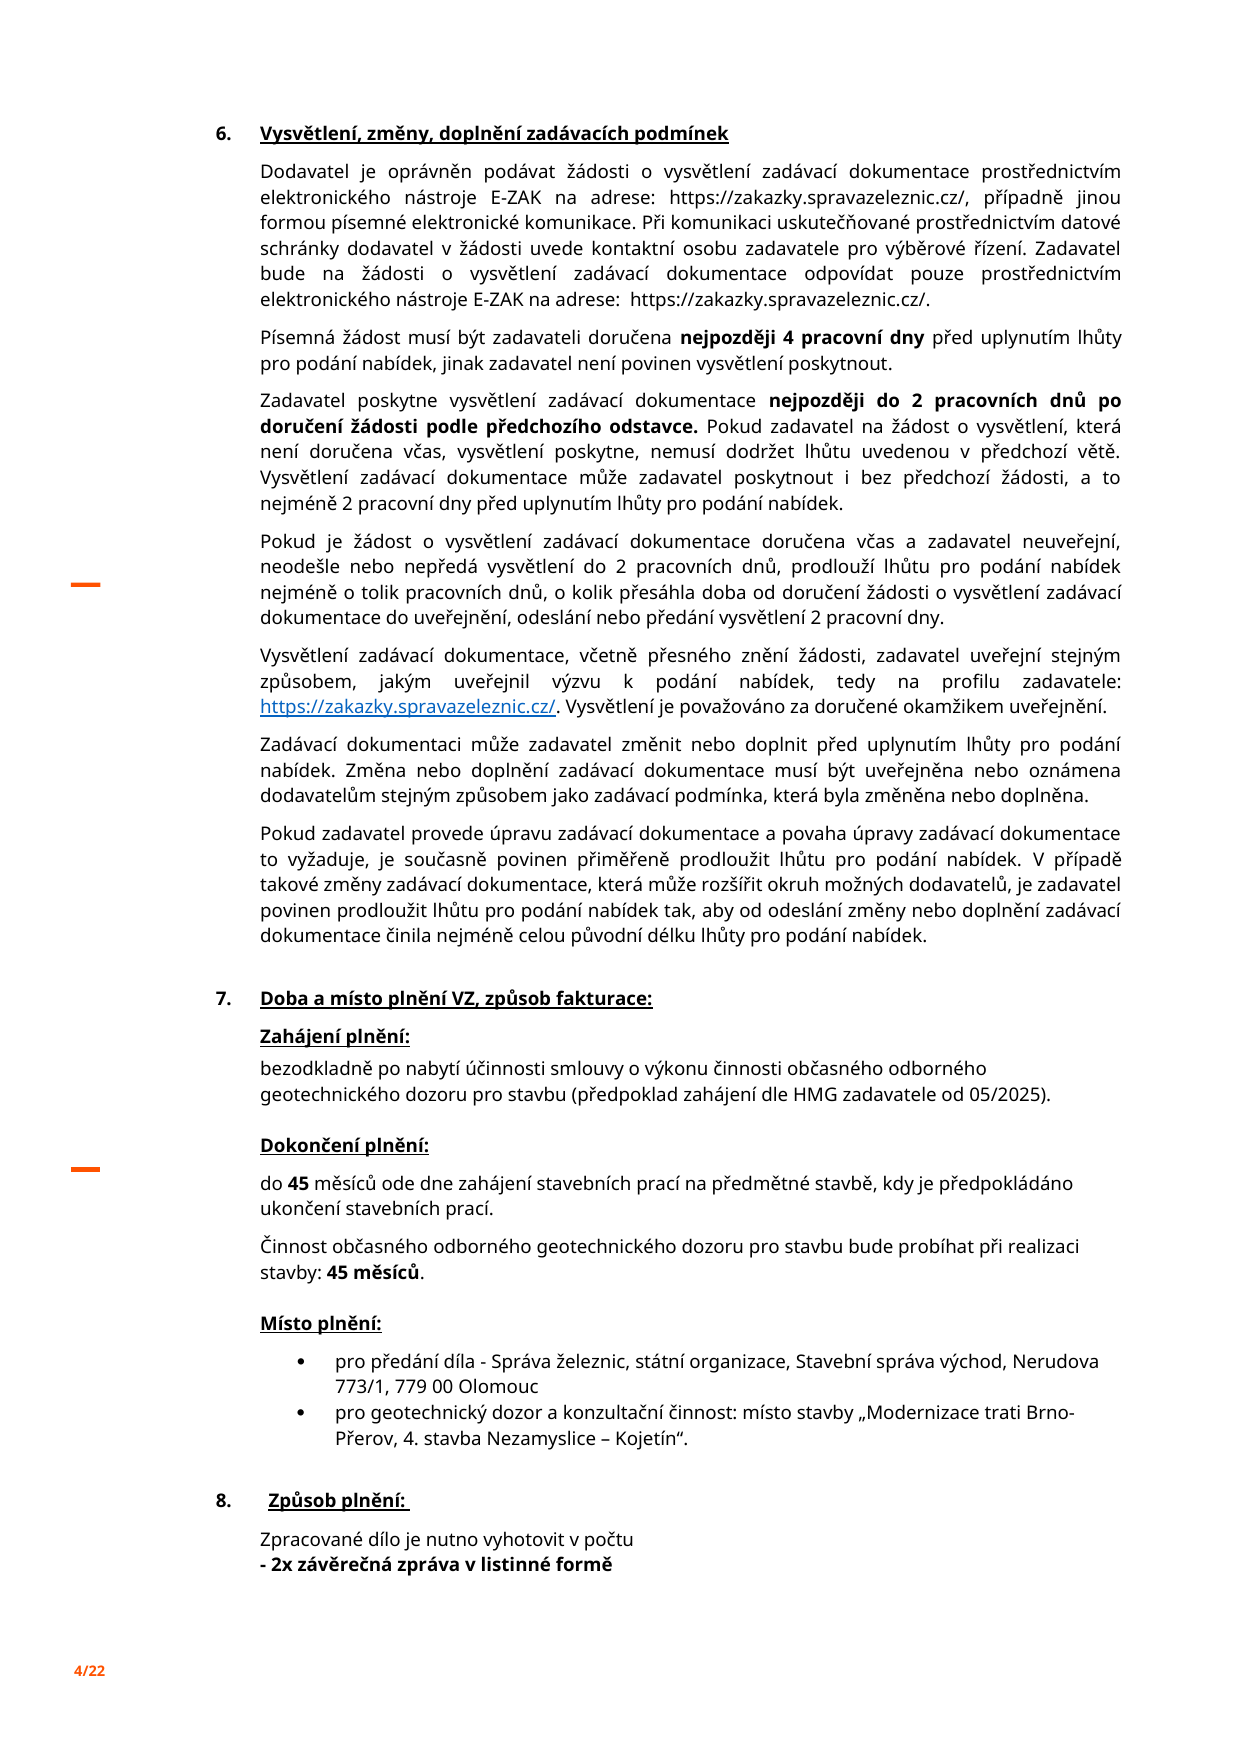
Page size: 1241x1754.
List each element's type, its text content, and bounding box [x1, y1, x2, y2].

text bezodkladně po nabytí účinnosti smlouvy o výkonu činnosti občasného odborného geotechnického dozoru pro stavbu (předpoklad zahájení dle HMG zadavatele od 05/2025). [260, 1056, 1122, 1107]
text Pokud je žádost o vysvětlení zadávací dokumentace doručena včas a zadavatel neuveřejní, neodešle nebo nepředá vysvětlení do 2 pracovních dnů, prodlouží lhůtu pro podání nabídek nejméně o tolik pracovních dnů, o kolik přesáhla doba od doručení žádosti o vysvětlení zadávací dokumentace do uveřejnění, odeslání nebo předání vysvětlení 2 pracovní dny. [260, 528, 1122, 630]
text Pokud zadavatel provede úpravu zadávací dokumentace a povaha úpravy zadávací dokumentace to vyžaduje, je současně povinen přiměřeně prodloužit lhůtu pro podání nabídek. V případě takové změny zadávací dokumentace, která může rozšířit okruh možných dodavatelů, je zadavatel povinen prodloužit lhůtu pro podání nabídek tak, aby od odeslání změny nebo doplnění zadávací dokumentace činila nejméně celou původní délku lhůty pro podání nabídek. [260, 821, 1122, 948]
text do 45 měsíců ode dne zahájení stavebních prací na předmětné stavbě, kdy je předpokládáno ukončení stavebních prací. [260, 1170, 1122, 1221]
text Písemná žádost musí být zadavateli doručena nejpozději 4 pracovní dny před uplynutím lhůty pro podání nabídek, jinak zadavatel není povinen vysvětlení poskytnout. [260, 324, 1122, 375]
text Dokončení plnění: [260, 1132, 1122, 1158]
list Způsob plnění: [216, 1488, 1122, 1513]
list Doba a místo plnění VZ, způsob fakturace: [216, 986, 1122, 1011]
text Zahájení plnění: [260, 1024, 1122, 1049]
text Zadávací dokumentaci může zadavatel změnit nebo doplnit před uplynutím lhůty pro podání nabídek. Změna nebo doplnění zadávací dokumentace musí být uveřejněna nebo oznámena dodavatelům stejným způsobem jako zadávací podmínka, která byla změněna nebo doplněna. [260, 732, 1122, 808]
list pro geotechnický dozor a konzultační činnost: místo stavby „Modernizace trati Brno-Přerov, 4. stavba Nezamyslice – Kojetín“. [297, 1399, 1122, 1450]
text Zpracované dílo je nutno vyhotovit v počtu [260, 1526, 1122, 1551]
text Místo plnění: [260, 1310, 1122, 1336]
text Zadavatel poskytne vysvětlení zadávací dokumentace nejpozději do 2 pracovních dnů po doručení žádosti podle předchozího odstavce. Pokud zadavatel na žádost o vysvětlení, která není doručena včas, vysvětlení poskytne, nemusí dodržet lhůtu uvedenou v předchozí větě. Vysvětlení zadávací dokumentace může zadavatel poskytnout i bez předchozí žádosti, a to nejméně 2 pracovní dny před uplynutím lhůty pro podání nabídek. [260, 388, 1122, 515]
text - 2x závěrečná zpráva v listinné formě [260, 1551, 1122, 1577]
list Vysvětlení, změny, doplnění zadávacích podmínek [216, 121, 1122, 146]
text Vysvětlení zadávací dokumentace, včetně přesného znění žádosti, zadavatel uveřejní stejným způsobem, jakým uveřejnil výzvu k podání nabídek, tedy na profilu zadavatele: https://zakazky.spravazeleznic.cz/. Vysvětlení je považováno za doručené okamžikem uveřejnění. [260, 642, 1122, 719]
text Činnost občasného odborného geotechnického dozoru pro stavbu bude probíhat při realizaci stavby: 45 měsíců. [260, 1234, 1122, 1285]
text Dodavatel je oprávněn podávat žádosti o vysvětlení zadávací dokumentace prostřednictvím elektronického nástroje E-ZAK na adrese: https://zakazky.spravazeleznic.cz/, případně jinou formou písemné elektronické komunikace. Při komunikaci uskutečňované prostřednictvím datové schránky dodavatel v žádosti uvede kontaktní osobu zadavatele pro výběrové řízení. Zadavatel bude na žádosti o vysvětlení zadávací dokumentace odpovídat pouze prostřednictvím elektronického nástroje E-ZAK na adrese: https://zakazky.spravazeleznic.cz/. [260, 159, 1122, 312]
list pro předání díla - Správa železnic, státní organizace, Stavební správa východ, Nerudova 773/1, 779 00 Olomouc [298, 1348, 1122, 1399]
